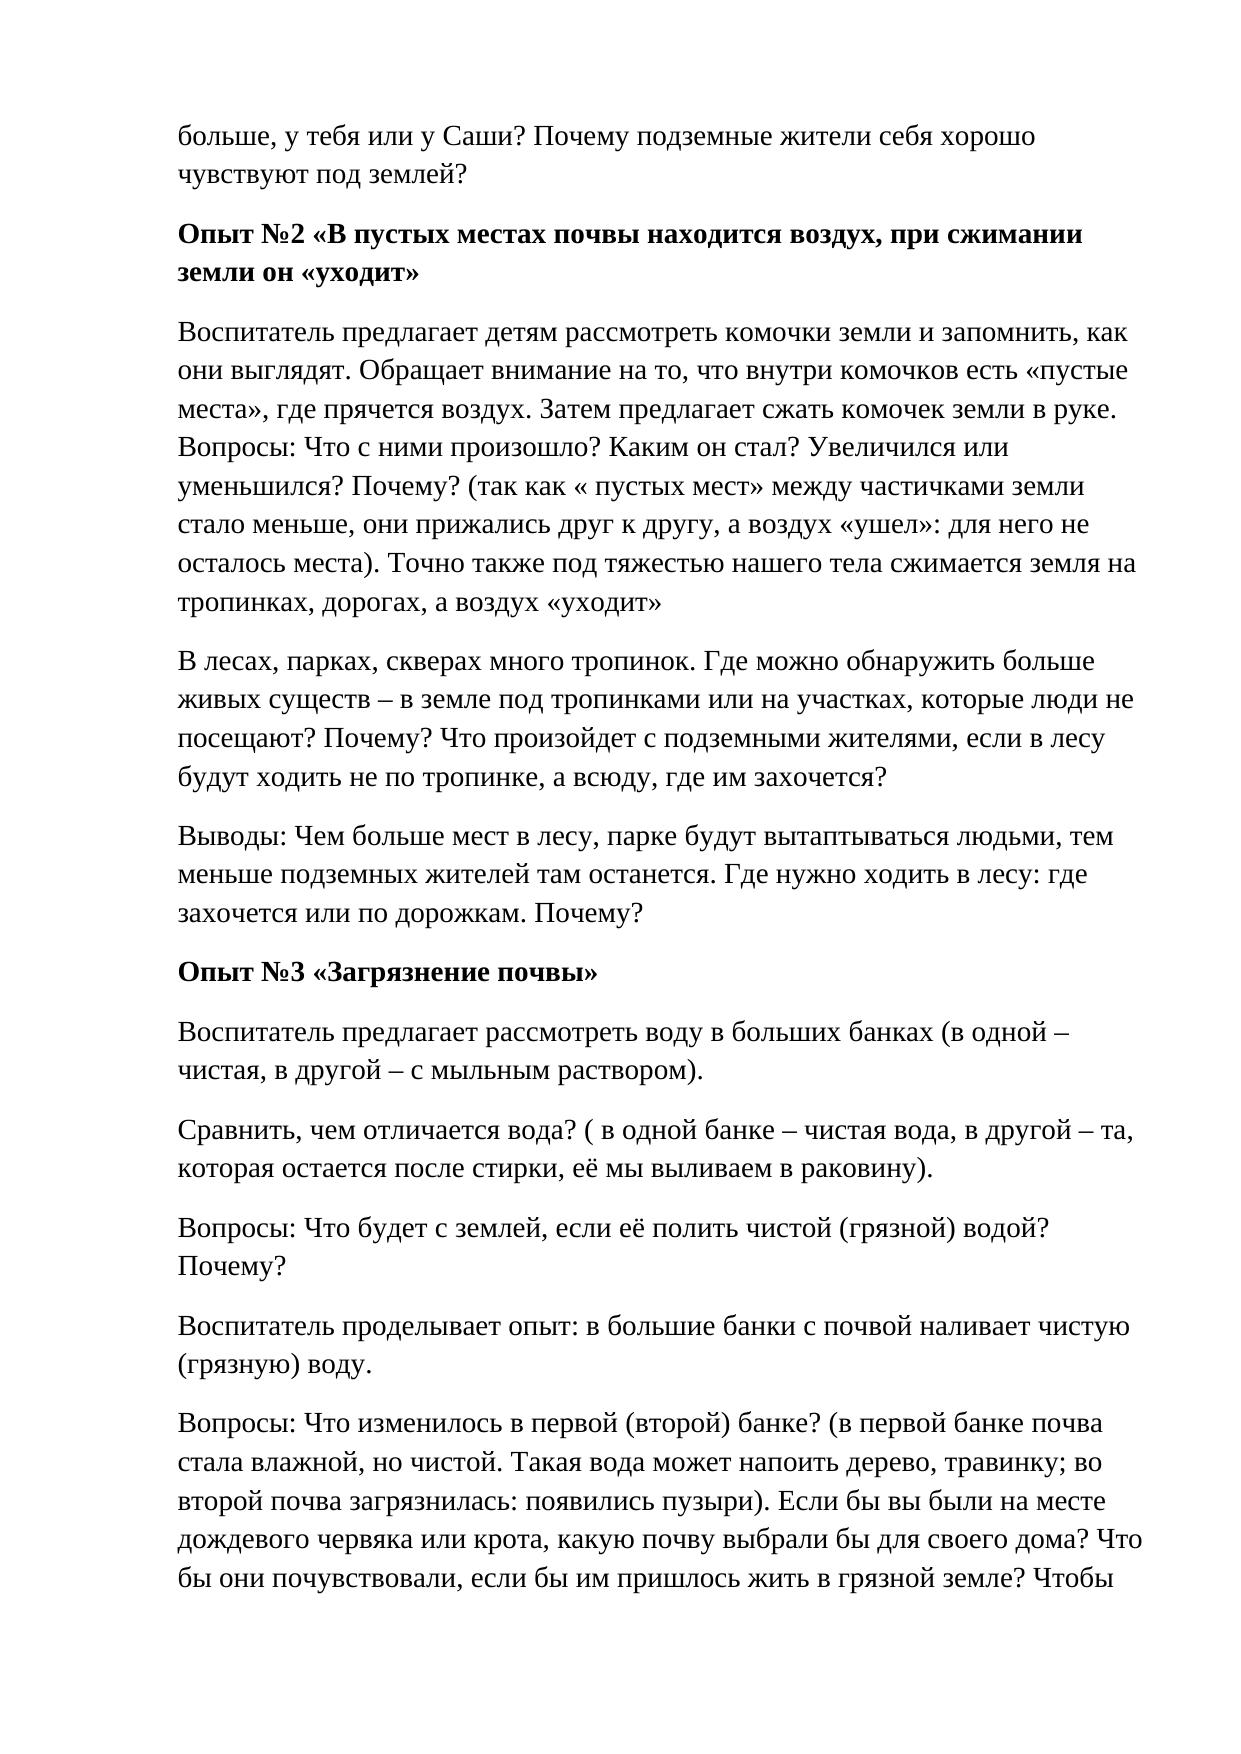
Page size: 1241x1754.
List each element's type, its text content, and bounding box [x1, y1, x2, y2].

text Сравнить, чем отличается вода? ( в одной банке – чистая вода, в другой – та, которая остается после стирки, её мы выливаем в раковину). [177, 1112, 1152, 1184]
text Воспитатель предлагает детям рассмотреть комочки земли и запомнить, как они выглядят. Обращает внимание на то, что внутри комочков есть «пустые места», где прячется воздух. Затем предлагает сжать комочек земли в руке. Вопросы: Что с ними произошло? Каким он стал? Увеличился или уменьшился? Почему? (так как « пустых мест» между частичками земли стало меньше, они прижались друг к другу, а воздух «ушел»: для него не осталось места). Точно также под тяжестью нашего тела сжимается земля на тропинках, дорогах, а воздух «уходит» [177, 314, 1152, 617]
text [177, 1406, 1152, 1593]
text Вопросы: Что будет с землей, если её полить чистой (грязной) водой? Почему? [177, 1210, 1152, 1282]
text Воспитатель предлагает рассмотреть воду в больших банках (в одной – чистая, в другой – с мыльным раствором). [177, 1014, 1152, 1086]
text Опыт №3 «Загрязнение почвы» [177, 954, 1152, 988]
text Опыт №2 «В пустых местах почвы находится воздух, при сжимании земли он «уходит» [177, 216, 1152, 288]
text В лесах, парках, скверах много тропинок. Где можно обнаружить больше живых существ – в земле под тропинками или на участках, которые люди не посещают? Почему? Что произойдет с подземными жителями, если в лесу будут ходить не по тропинке, а всюду, где им захочется? [177, 643, 1152, 792]
text Воспитатель проделывает опыт: в большие банки с почвой наливает чистую (грязную) воду. [177, 1308, 1152, 1380]
text Выводы: Чем больше мест в лесу, парке будут вытаптываться людьми, тем меньше подземных жителей там останется. Где нужно ходить в лесу: где захочется или по дорожкам. Почему? [177, 818, 1152, 929]
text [177, 118, 1152, 190]
